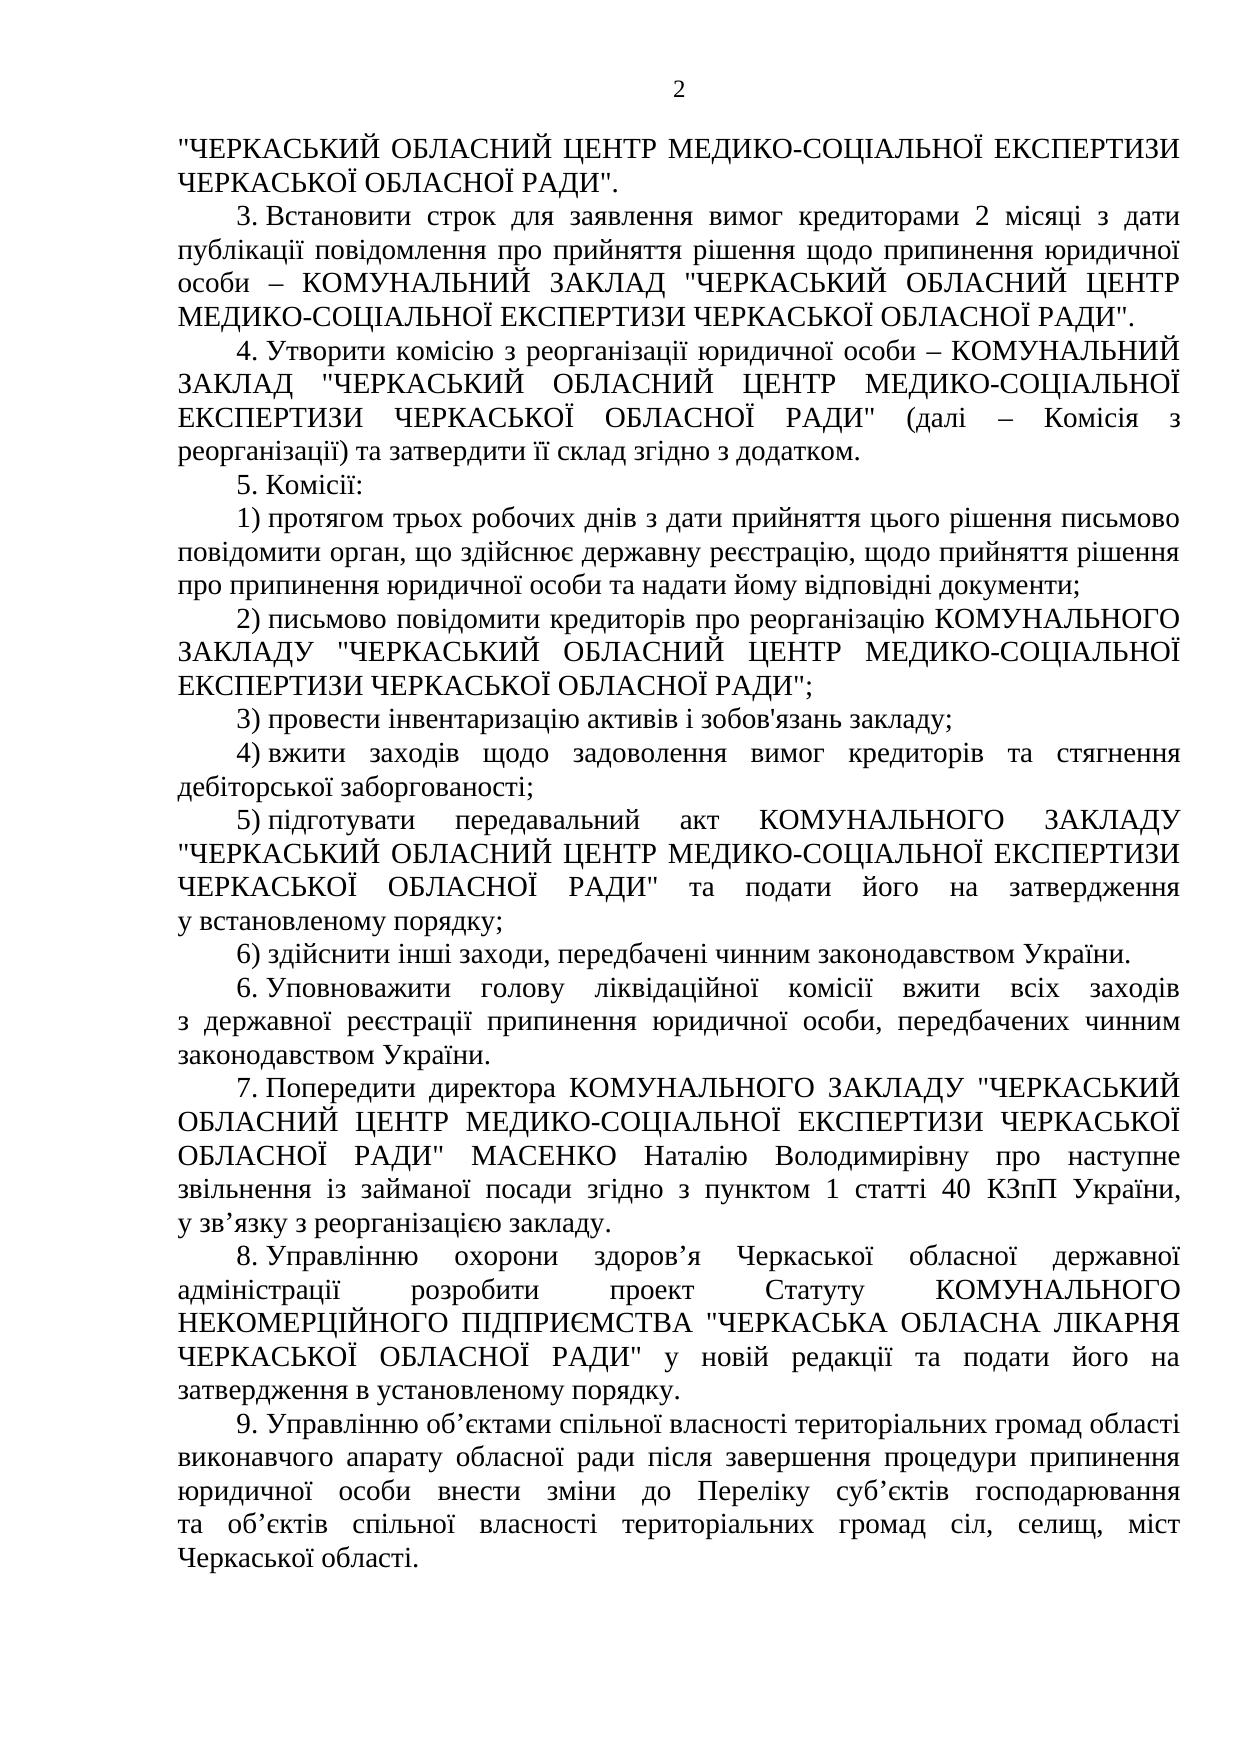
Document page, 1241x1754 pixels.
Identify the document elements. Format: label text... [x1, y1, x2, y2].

text 8. Управлінню охорони здоров’я Черкаської обласної державної адміністрації розробити проект Статуту КОМУНАЛЬНОГО НЕКОМЕРЦІЙНОГО ПІДПРИЄМСТВА "ЧЕРКАСЬКА ОБЛАСНА ЛІКАРНЯ ЧЕРКАСЬКОЇ ОБЛАСНОЇ РАДИ" у новій редакції та подати його на затвердження в установленому порядку. [177, 1238, 1181, 1406]
text 5. Комісії: [177, 467, 1181, 500]
text 4. Утворити комісію з реорганізації юридичної особи – КОМУНАЛЬНИЙ ЗАКЛАД "ЧЕРКАСЬКИЙ ОБЛАСНИЙ ЦЕНТР МЕДИКО-СОЦІАЛЬНОЇ ЕКСПЕРТИЗИ ЧЕРКАСЬКОЇ ОБЛАСНОЇ РАДИ" (далі ‒ Комісія з реорганізації) та затвердити її склад згідно з додатком. [177, 333, 1181, 467]
text 9. Управлінню об’єктами спільної власності територіальних громад області виконавчого апарату обласної ради після завершення процедури припинення юридичної особи внести зміни до Переліку суб’єктів господарювання та об’єктів спільної власності територіальних громад сіл, селищ, міст Черкаської області. [177, 1406, 1181, 1574]
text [177, 131, 1181, 198]
text 5) підготувати передавальний акт КОМУНАЛЬНОГО ЗАКЛАДУ "ЧЕРКАСЬКИЙ ОБЛАСНИЙ ЦЕНТР МЕДИКО-СОЦІАЛЬНОЇ ЕКСПЕРТИЗИ ЧЕРКАСЬКОЇ ОБЛАСНОЇ РАДИ" та подати його на затвердження у встановленому порядку; [177, 802, 1181, 936]
text 6. Уповноважити голову ліквідаційної комісії вжити всіх заходів з державної реєстрації припинення юридичної особи, передбачених чинним законодавством України. [177, 970, 1181, 1071]
text 2) письмово повідомити кредиторів про реорганізацію КОМУНАЛЬНОГО ЗАКЛАДУ "ЧЕРКАСЬКИЙ ОБЛАСНИЙ ЦЕНТР МЕДИКО-СОЦІАЛЬНОЇ ЕКСПЕРТИЗИ ЧЕРКАСЬКОЇ ОБЛАСНОЇ РАДИ"; [177, 601, 1181, 702]
text 3. Встановити строк для заявлення вимог кредиторами 2 місяці з дати публікації повідомлення про прийняття рішення щодо припинення юридичної особи – КОМУНАЛЬНИЙ ЗАКЛАД "ЧЕРКАСЬКИЙ ОБЛАСНИЙ ЦЕНТР МЕДИКО-СОЦІАЛЬНОЇ ЕКСПЕРТИЗИ ЧЕРКАСЬКОЇ ОБЛАСНОЇ РАДИ". [177, 198, 1181, 333]
text 1) протягом трьох робочих днів з дати прийняття цього рішення письмово повідомити орган, що здійснює державну реєстрацію, щодо прийняття рішення про припинення юридичної особи та надати йому відповідні документи; [177, 500, 1181, 601]
text 6) здійснити інші заходи, передбачені чинним законодавством України. [177, 936, 1181, 970]
text 4) вжити заходів щодо задоволення вимог кредиторів та стягнення дебіторської заборгованості; [177, 735, 1181, 802]
text 7. Попередити директора КОМУНАЛЬНОГО ЗАКЛАДУ "ЧЕРКАСЬКИЙ ОБЛАСНИЙ ЦЕНТР МЕДИКО-СОЦІАЛЬНОЇ ЕКСПЕРТИЗИ ЧЕРКАСЬКОЇ ОБЛАСНОЇ РАДИ" МАСЕНКО Наталію Володимирівну про наступне звільнення із займаної посади згідно з пунктом 1 статті 40 КЗпП України, у зв’язку з реорганізацією закладу. [177, 1071, 1181, 1238]
text 3) провести інвентаризацію активів і зобов'язань закладу; [177, 702, 1181, 735]
